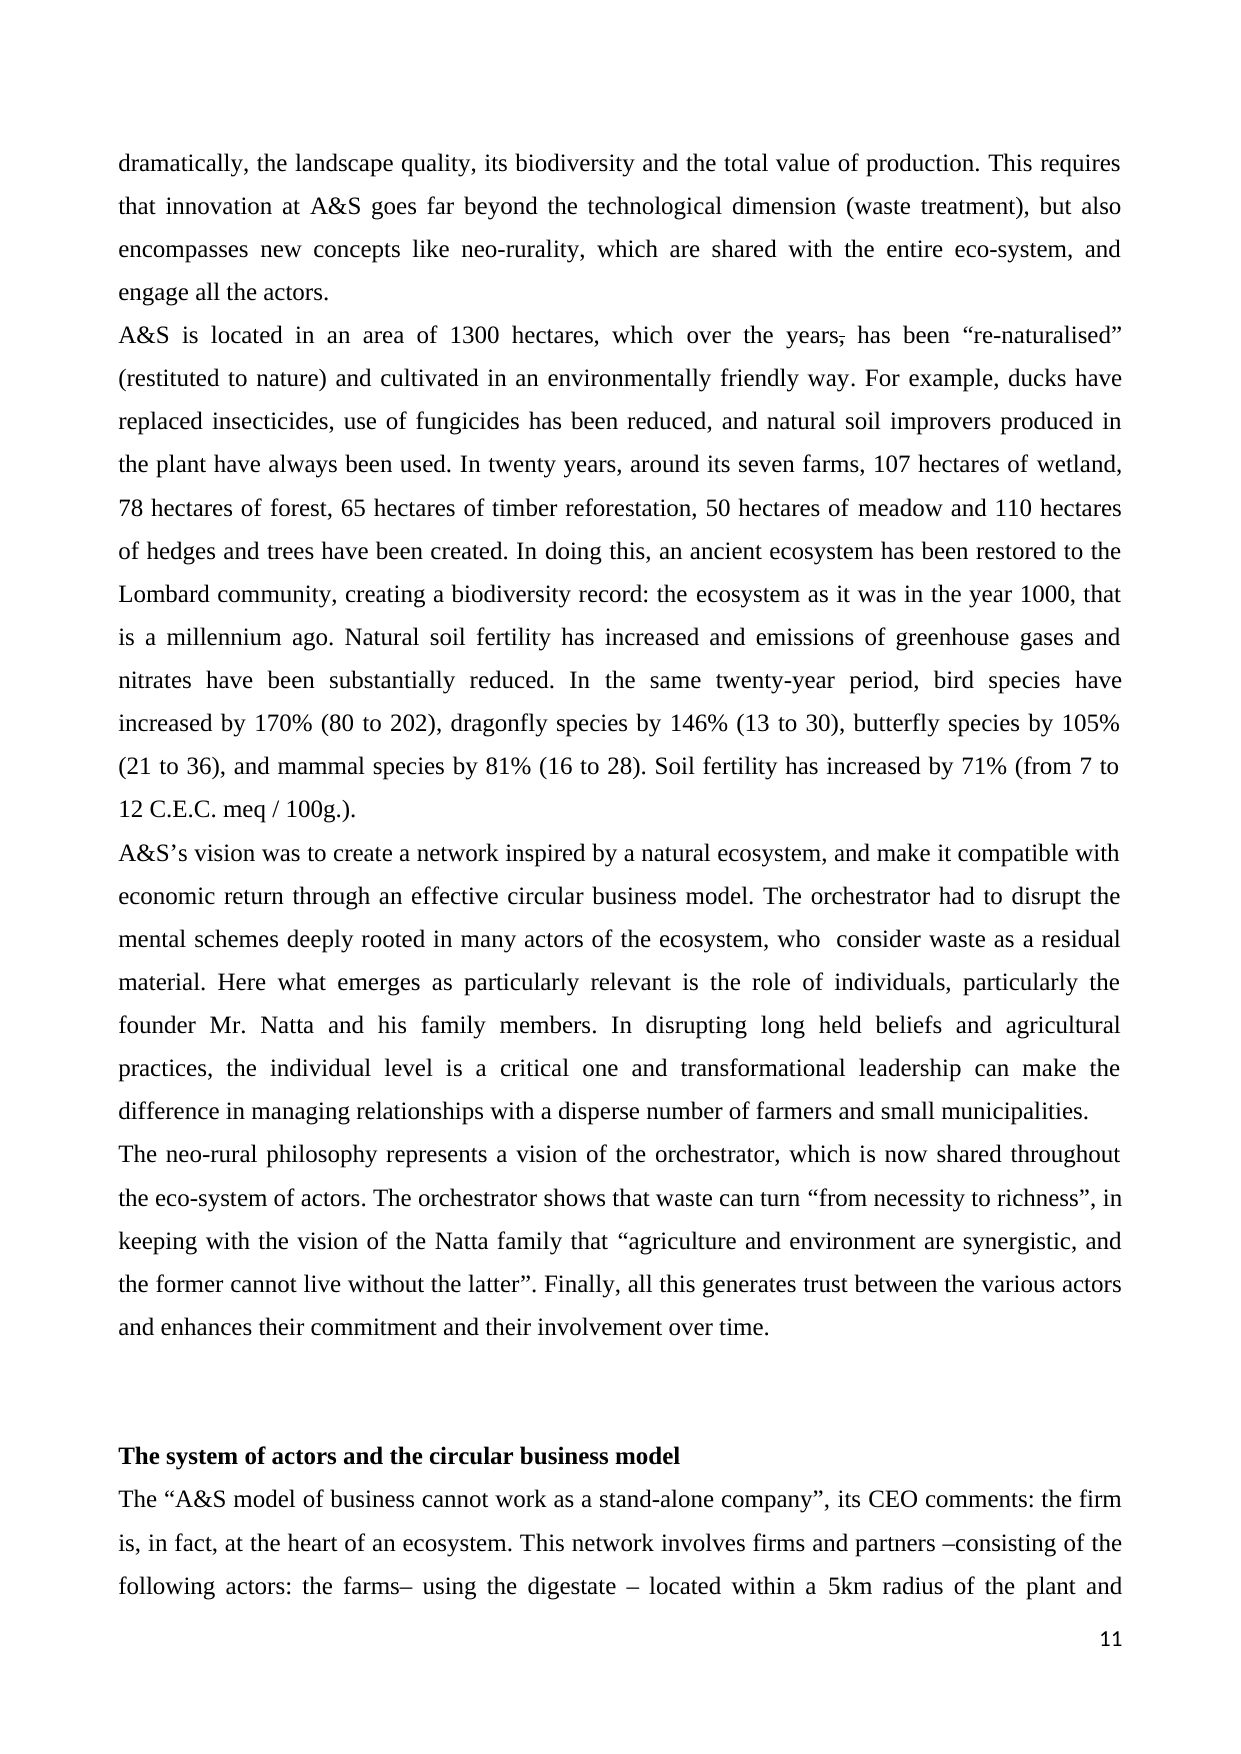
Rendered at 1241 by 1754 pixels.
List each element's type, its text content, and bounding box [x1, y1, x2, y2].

text The system of actors and the circular business model [118, 1441, 1122, 1470]
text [118, 148, 1122, 306]
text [118, 1484, 1122, 1599]
text The neo-rural philosophy represents a vision of the orchestrator, which is now shared throughout the eco-system of actors. The orchestrator shows that waste can turn “from necessity to richness”, in keeping with the vision of the Natta family that “agriculture and environment are synergistic, and the former cannot live without the latter”. Finally, all this generates trust between the various actors and enhances their commitment and their involvement over time. [118, 1139, 1122, 1341]
text A&S’s vision was to create a network inspired by a natural ecosystem, and make it compatible with economic return through an effective circular business model. The orchestrator had to disrupt the mental schemes deeply rooted in many actors of the ecosystem, who consider waste as a residual material. Here what emerges as particularly relevant is the role of individuals, particularly the founder Mr. Natta and his family members. In disrupting long held beliefs and agricultural practices, the individual level is a critical one and transformational leadership can make the difference in managing relationships with a disperse number of farmers and small municipalities. [118, 838, 1122, 1125]
text A&S is located in an area of 1300 hectares, which over the years, has been “re-naturalised” (restituted to nature) and cultivated in an environmentally friendly way. For example, ducks have replaced insecticides, use of fungicides has been reduced, and natural soil improvers produced in the plant have always been used. In twenty years, around its seven farms, 107 hectares of wetland, 78 hectares of forest, 65 hectares of timber reforestation, 50 hectares of meadow and 110 hectares of hedges and trees have been created. In doing this, an ancient ecosystem has been restored to the Lombard community, creating a biodiversity record: the ecosystem as it was in the year 1000, that is a millennium ago. Natural soil fertility has increased and emissions of greenhouse gases and nitrates have been substantially reduced. In the same twenty-year period, bird species have increased by 170% (80 to 202), dragonfly species by 146% (13 to 30), butterfly species by 105% (21 to 36), and mammal species by 81% (16 to 28). Soil fertility has increased by 71% (from 7 to 12 C.E.C. meq / 100g.). [118, 320, 1122, 823]
